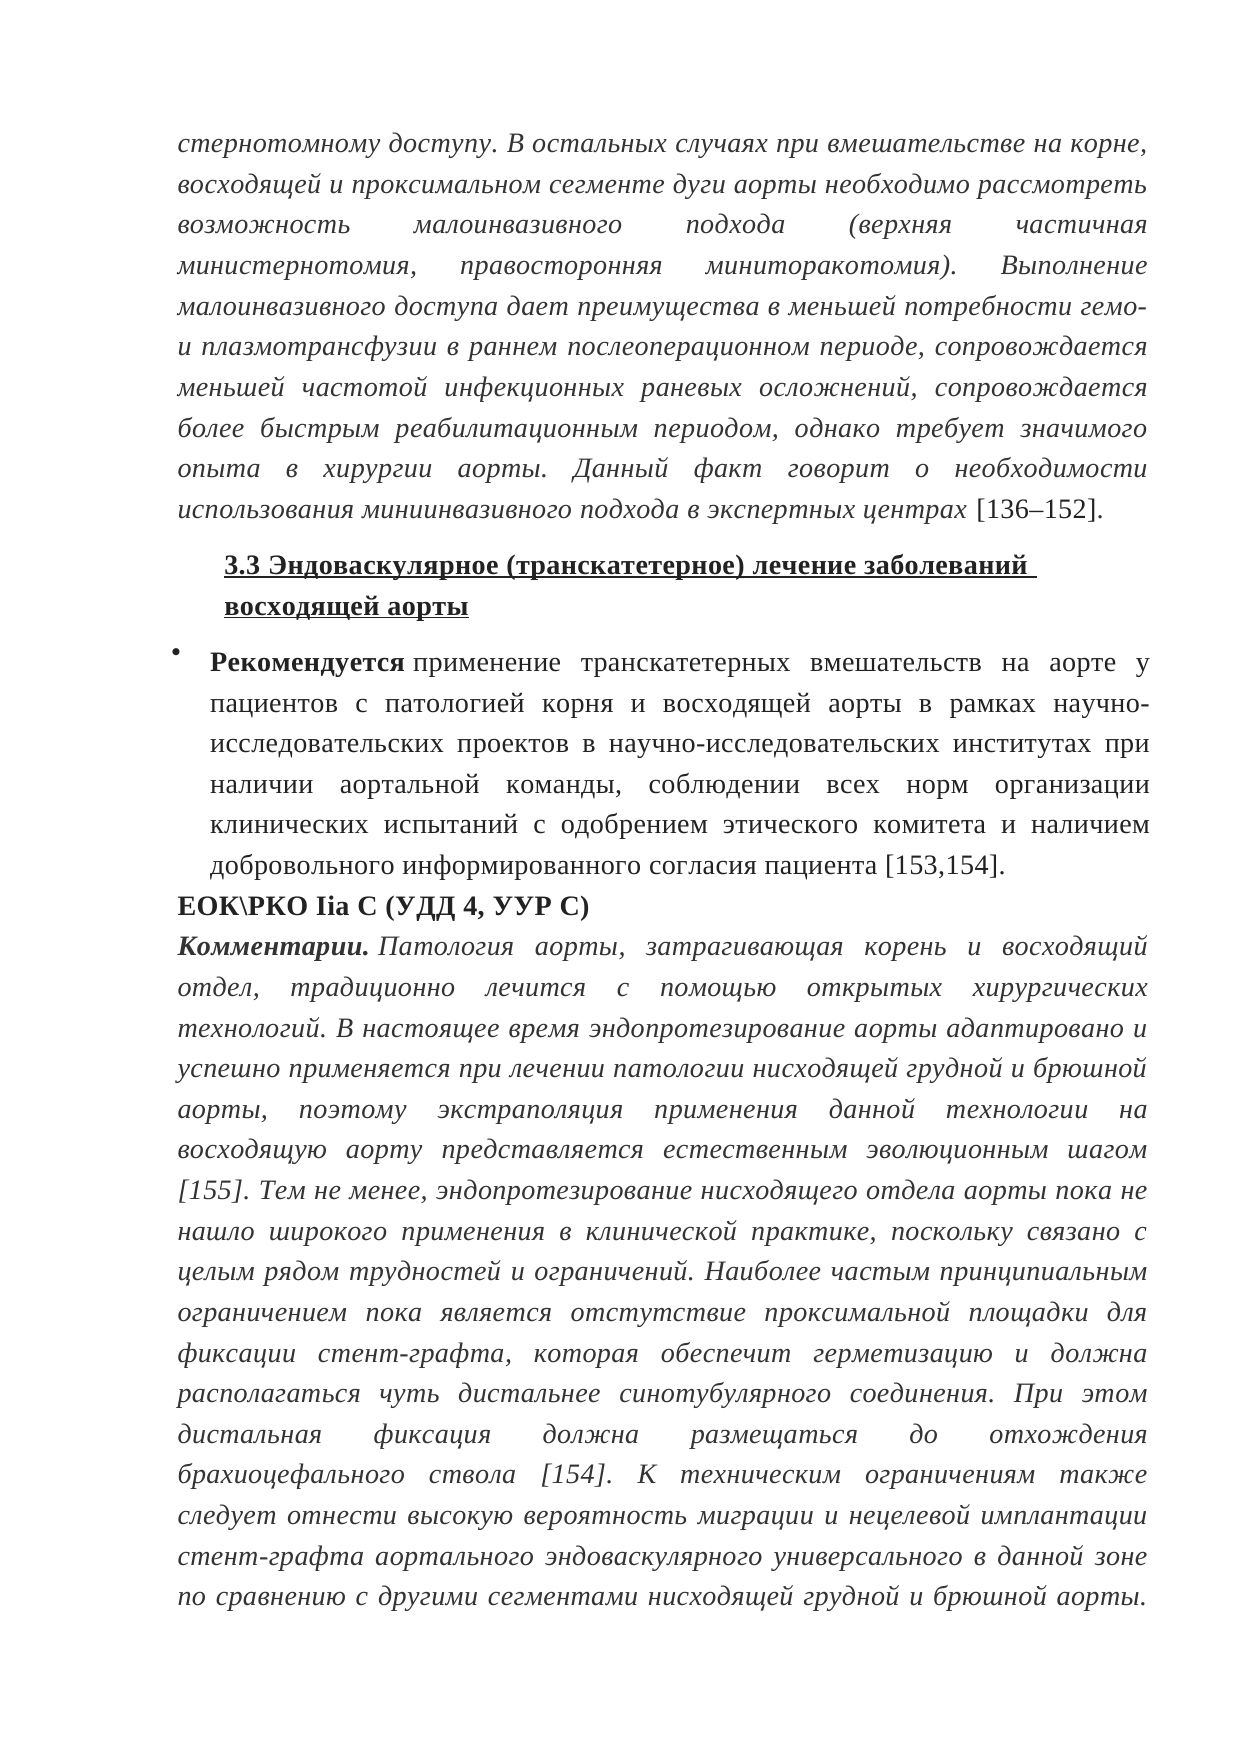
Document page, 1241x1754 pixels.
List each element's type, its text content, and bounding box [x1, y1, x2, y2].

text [177, 921, 1152, 1612]
list Рекомендуется применение транскатетерных вмешательств на аорте у пациентов с патологией корня и восходящей аорты в рамках научно-исследовательских проектов в научно-исследовательских институтах при наличии аортальной команды, соблюдении всех норм организации клинических испытаний с одобрением этического комитета и наличием добровольного информированного согласия пациента [153,154]. [172, 637, 1152, 881]
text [177, 118, 1152, 524]
text ЕОК\РКО Iia C (УДД 4, УУР С) [177, 881, 1152, 921]
text 3.3 Эндоваскулярное (транскатетерное) лечение заболеваний восходящей аорты [224, 540, 1105, 621]
